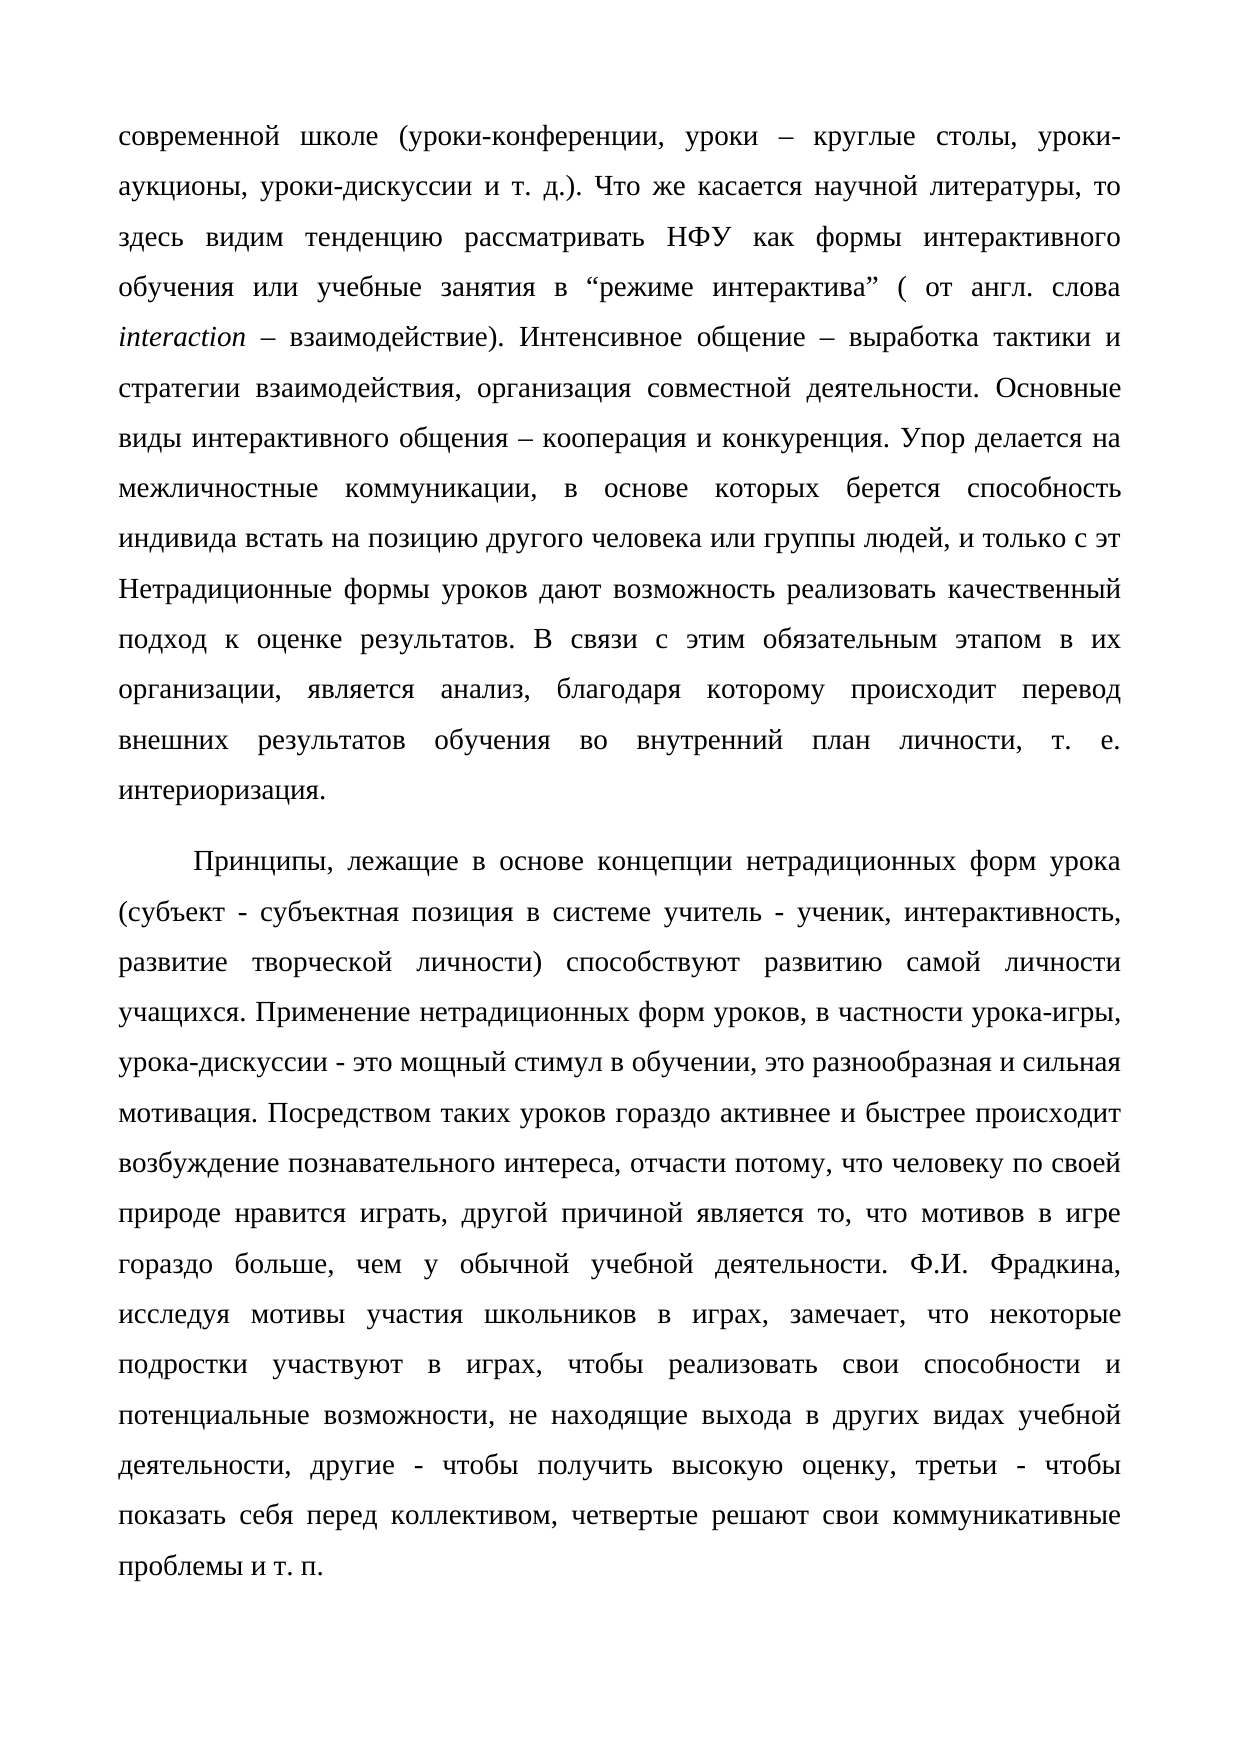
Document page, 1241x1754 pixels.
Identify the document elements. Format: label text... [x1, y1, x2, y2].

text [118, 118, 1122, 806]
text Принципы, лежащие в основе концепции нетрадиционных форм урока (субъект - субъектная позиция в системе учитель - ученик, интерактивность, развитие творческой личности) способствуют развитию самой личности учащихся. Применение нетрадиционных форм уроков, в частности урока-игры, урока-дискуссии - это мощный стимул в обучении, это разнообразная и сильная мотивация. Посредством таких уроков гораздо активнее и быстрее происходит возбуждение познавательного интереса, отчасти потому, что человеку по своей природе нравится играть, другой причиной является то, что мотивов в игре гораздо больше, чем у обычной учебной деятельности. Ф.И. Фрадкина, исследуя мотивы участия школьников в играх, замечает, что некоторые подростки участвуют в играх, чтобы реализовать свои способности и потенциальные возможности, не находящие выхода в других видах учебной деятельности, другие - чтобы получить высокую оценку, третьи - чтобы показать себя перед коллективом, четвертые решают свои коммуникативные проблемы и т. п. [118, 843, 1122, 1581]
